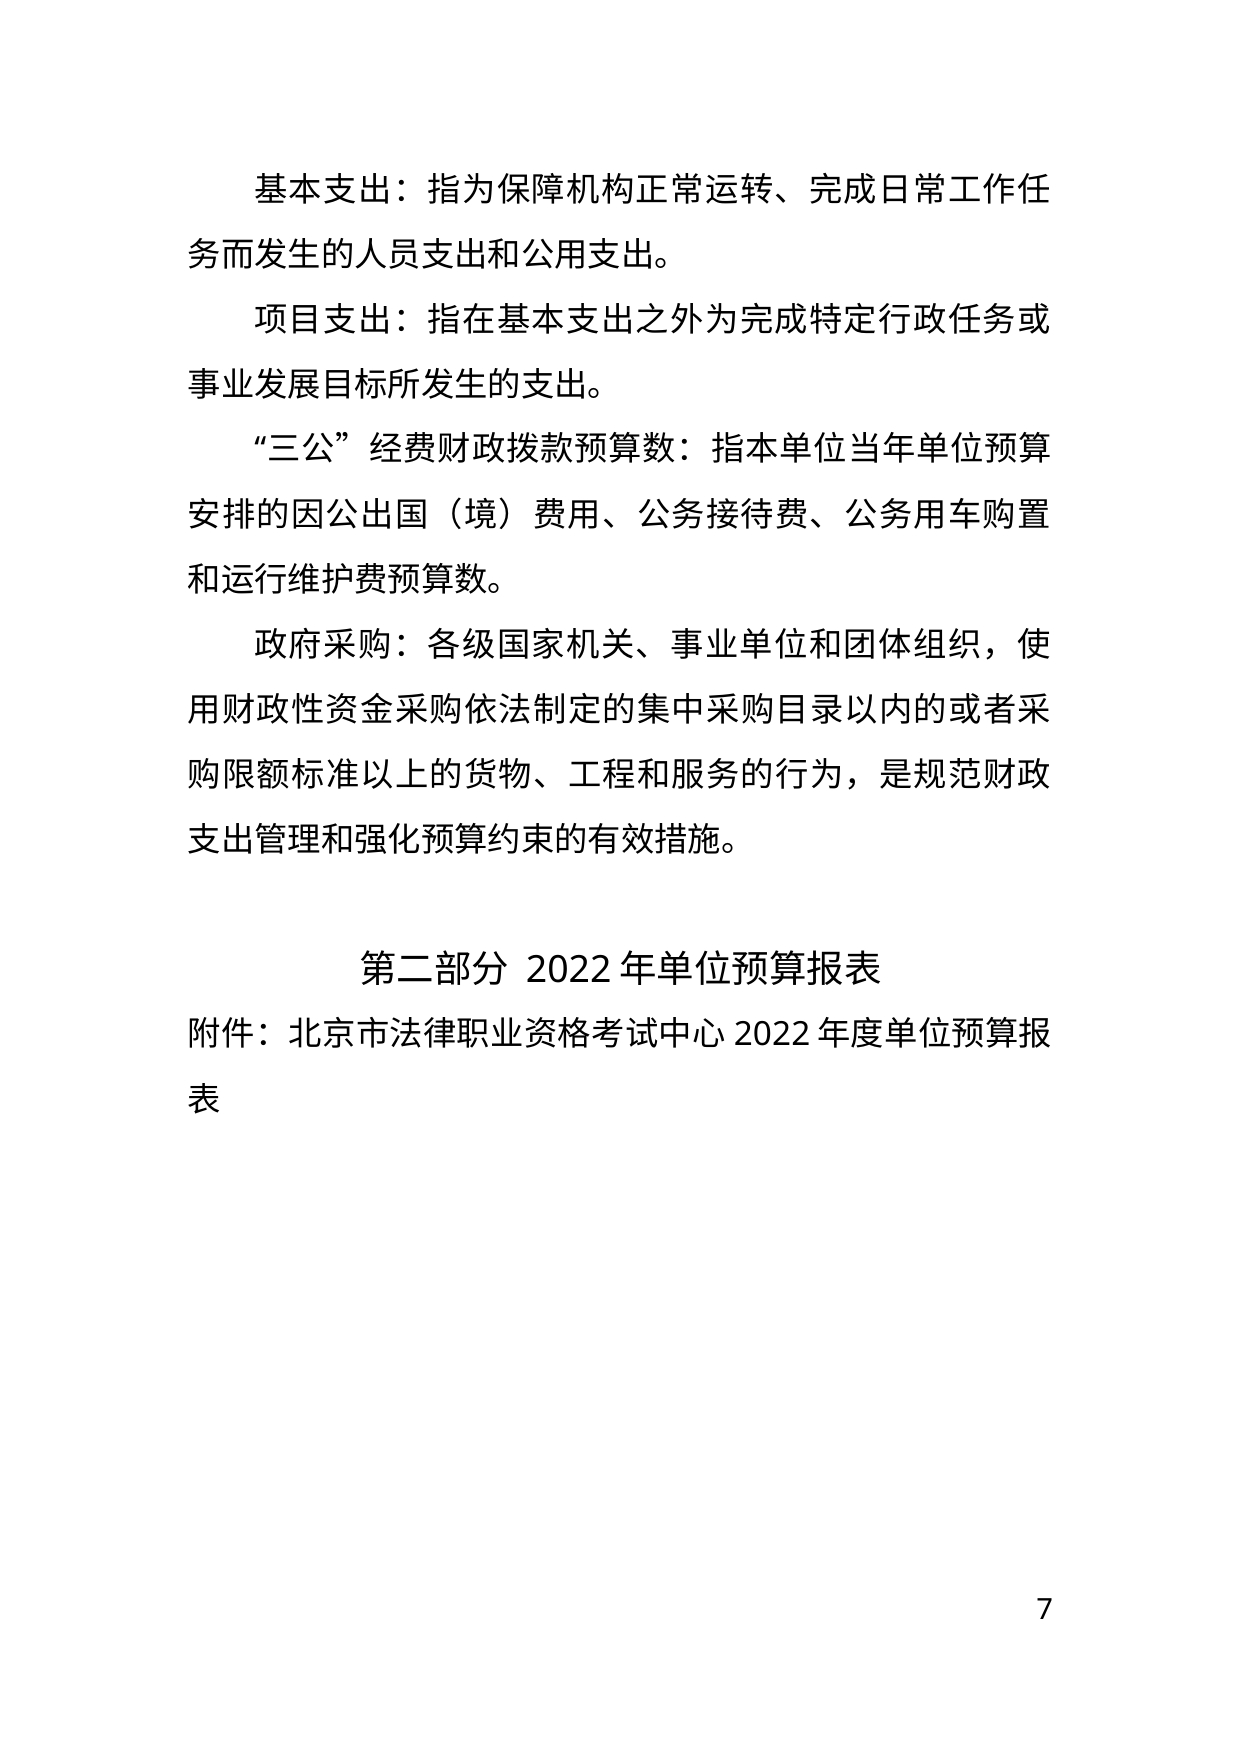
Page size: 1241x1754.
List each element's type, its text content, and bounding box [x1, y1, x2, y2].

text 政府采购：各级国家机关、事业单位和团体组织，使用财政性资金采购依法制定的集中采购目录以内的或者采购限额标准以上的货物、工程和服务的行为，是规范财政支出管理和强化预算约束的有效措施。 [187, 609, 1053, 869]
text “三公”经费财政拨款预算数：指本单位当年单位预算安排的因公出国（境）费用、公务接待费、公务用车购置和运行维护费预算数。 [187, 414, 1053, 609]
text 附件：北京市法律职业资格考试中心2022年度单位预算报表 [187, 999, 1053, 1129]
text 第二部分 2022年单位预算报表 [187, 934, 1053, 999]
text 基本支出：指为保障机构正常运转、完成日常工作任务而发生的人员支出和公用支出。 [187, 154, 1053, 284]
text 项目支出：指在基本支出之外为完成特定行政任务或事业发展目标所发生的支出。 [187, 284, 1053, 414]
